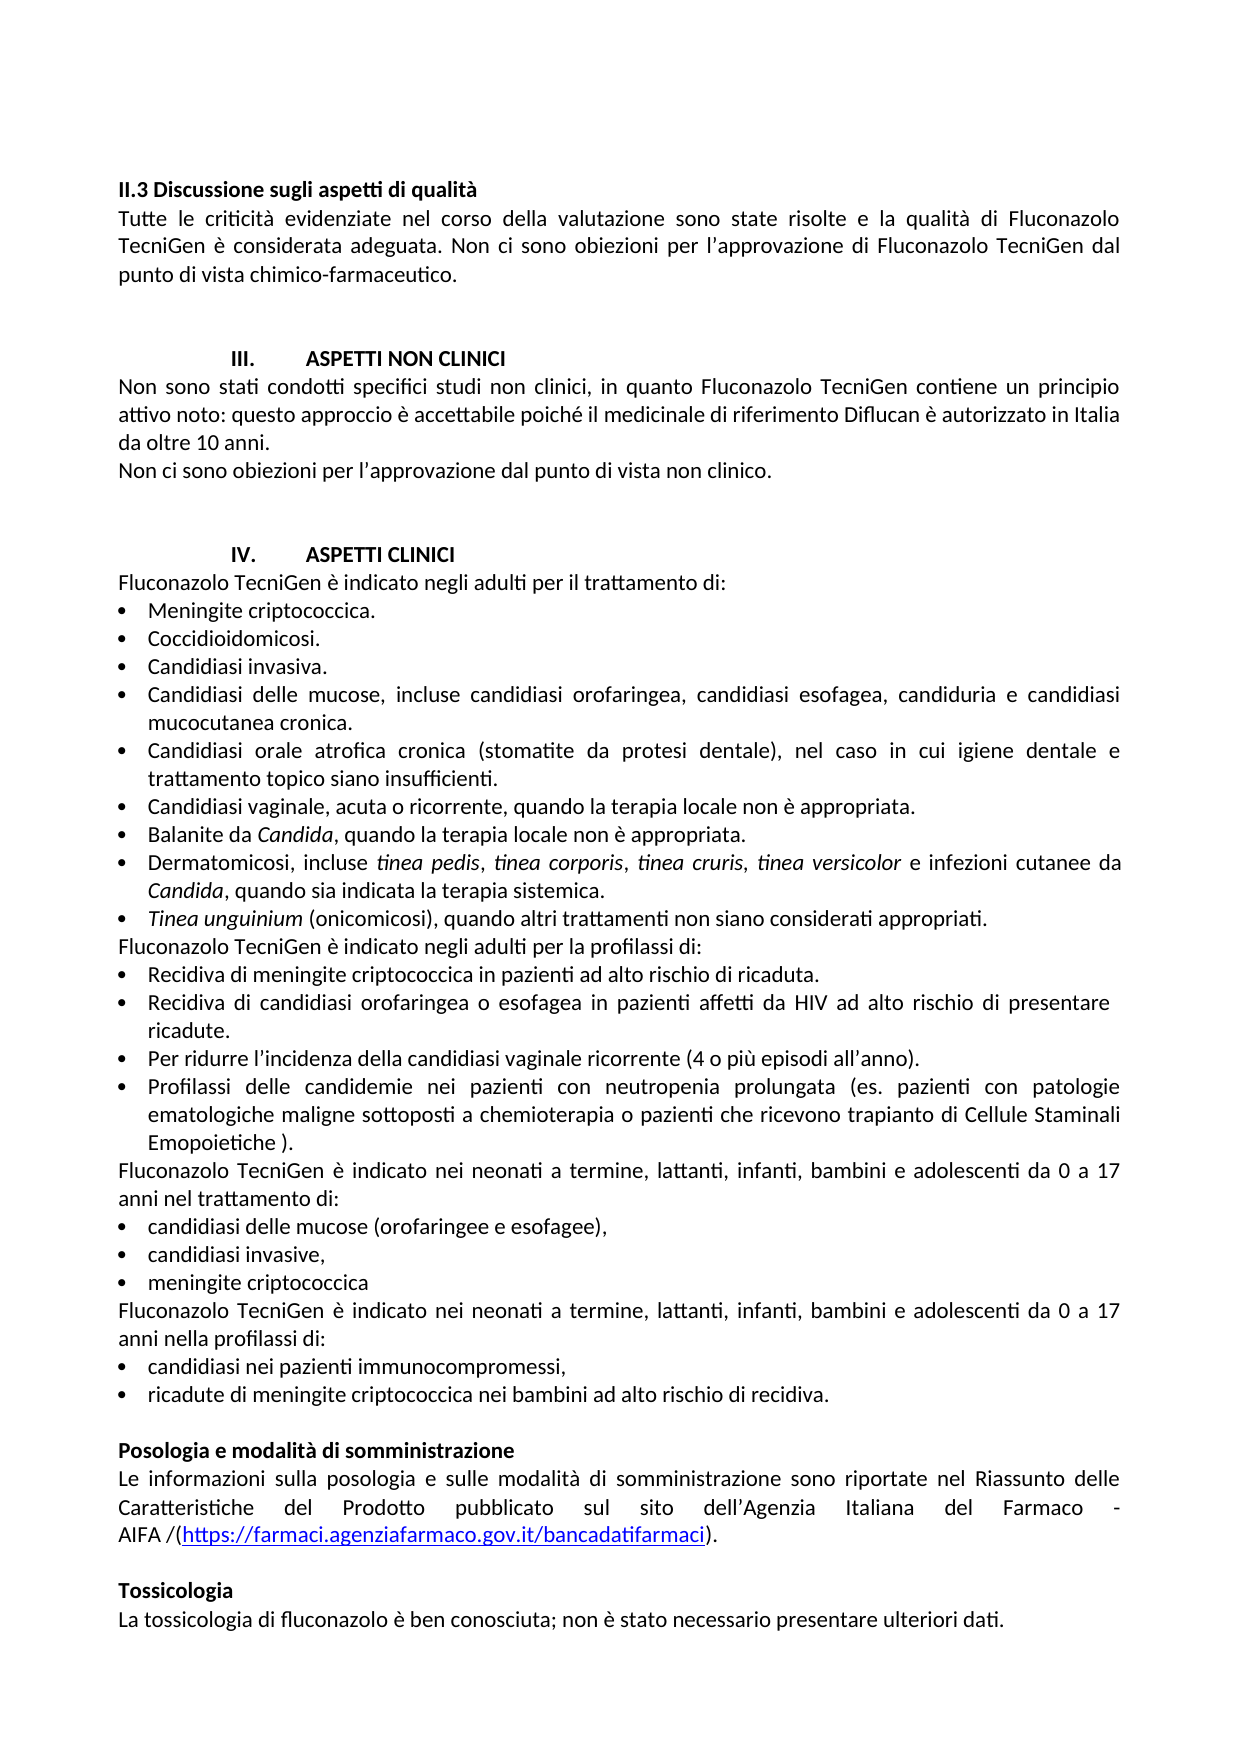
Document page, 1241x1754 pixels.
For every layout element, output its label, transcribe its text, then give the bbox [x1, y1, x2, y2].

list Recidiva di meningite criptococcica in pazienti ad alto rischio di ricaduta. [118, 960, 1112, 988]
list Coccidioidomicosi. [118, 624, 1122, 652]
text Fluconazolo TecniGen è indicato nei neonati a termine, lattanti, infanti, bambini e adolescenti da 17 anni nel trattamento di: [118, 1156, 1122, 1212]
list Dermatomicosi, incluse tinea pedis, tinea corporis, tinea cruris, tinea versicolor e infezioni cutanee da Candida, quando sia indicata la terapia sistemica. [118, 848, 1122, 904]
list Candidiasi invasiva. [118, 652, 1122, 680]
text La tossicologia di fluconazolo è ben conosciuta; non è stato necessario presentare ulteriori dati. [118, 1605, 1121, 1633]
list candidiasi delle mucose (orofaringee e esofagee), [118, 1212, 1122, 1240]
list Per ridurre l’incidenza della candidiasi vaginale ricorrente (4 o più episodi all’anno). [118, 1044, 1112, 1072]
text Non sono stati condotti specifici studi non clinici, in quanto Fluconazolo TecniGen contiene un principio attivo noto: questo approccio è accettabile poiché il medicinale di riferimento Diflucan è autorizzato in Italia da oltre 10 anni. [118, 372, 1122, 456]
text Posologia e modalità di somministrazione [118, 1437, 1121, 1464]
text Fluconazolo TecniGen è indicato nei neonati a termine, lattanti, infanti, bambini e adolescenti da 17 anni nella profilassi di: [118, 1296, 1122, 1352]
list Candidiasi delle mucose, incluse candidiasi orofaringea, candidiasi esofagea, candiduria e candidiasi mucocutanea cronica. [118, 680, 1122, 736]
list candidiasi nei pazienti immunocompromessi, [118, 1352, 1122, 1381]
list Candidiasi vaginale, acuta o ricorrente, quando la terapia locale non è appropriata. [118, 792, 1122, 820]
list Recidiva di candidiasi orofaringea o esofagea in pazienti affetti da HIV ad alto rischio di presentare ricadute. [118, 988, 1112, 1044]
text Tutte le criticità evidenziate nel corso della valutazione sono state risolte e la qualità di Fluconazolo TecniGen è considerata adeguata. Non ci sono obiezioni per l’approvazione di Fluconazolo TecniGen dal punto di vista chimico-farmaceutico. [118, 204, 1122, 288]
list ASPETTI NON CLINICI [231, 344, 1122, 372]
list ricadute di meningite criptococcica nei bambini ad alto rischio di recidiva. [118, 1381, 1122, 1408]
text II.3 Discussione sugli aspetti di qualità [118, 176, 1122, 204]
text Le informazioni sulla posologia e sulle modalità di somministrazione sono riportate nel Riassunto delle Caratteristiche del Prodotto pubblicato sul sito dell’Agenzia Italiana del Farmaco - AIFA /(https://farmaci.agenziafarmaco.gov.it/bancadatifarmaci). [118, 1464, 1121, 1549]
list Meningite criptococcica. [118, 596, 1122, 624]
list Candidiasi orale atrofica cronica (stomatite da protesi dentale), nel caso in cui igiene dentale e trattamento topico siano insufficienti. [118, 736, 1122, 792]
list Tinea unguinium (onicomicosi), quando altri trattamenti non siano considerati appropriati. [118, 904, 1122, 932]
list Balanite da Candida, quando la terapia locale non è appropriata. [118, 820, 1122, 848]
text Fluconazolo TecniGen è indicato negli adulti per la profilassi di: [118, 932, 1112, 960]
list ASPETTI CLINICI [231, 540, 1122, 568]
list Profilassi delle candidemie nei pazienti con neutropenia prolungata (es. pazienti con patologie ematologiche maligne sottoposti a chemioterapia o pazienti che ricevono trapianto di Cellule Staminali Emopoietiche ). [118, 1072, 1122, 1156]
text Fluconazolo TecniGen è indicato negli adulti per il trattamento di: [118, 568, 1122, 596]
list candidiasi invasive, [118, 1240, 1122, 1268]
list meningite criptococcica [118, 1268, 1122, 1296]
text Non ci sono obiezioni per l’approvazione dal punto di vista non clinico. [118, 456, 1122, 484]
text Tossicologia [118, 1577, 1121, 1605]
